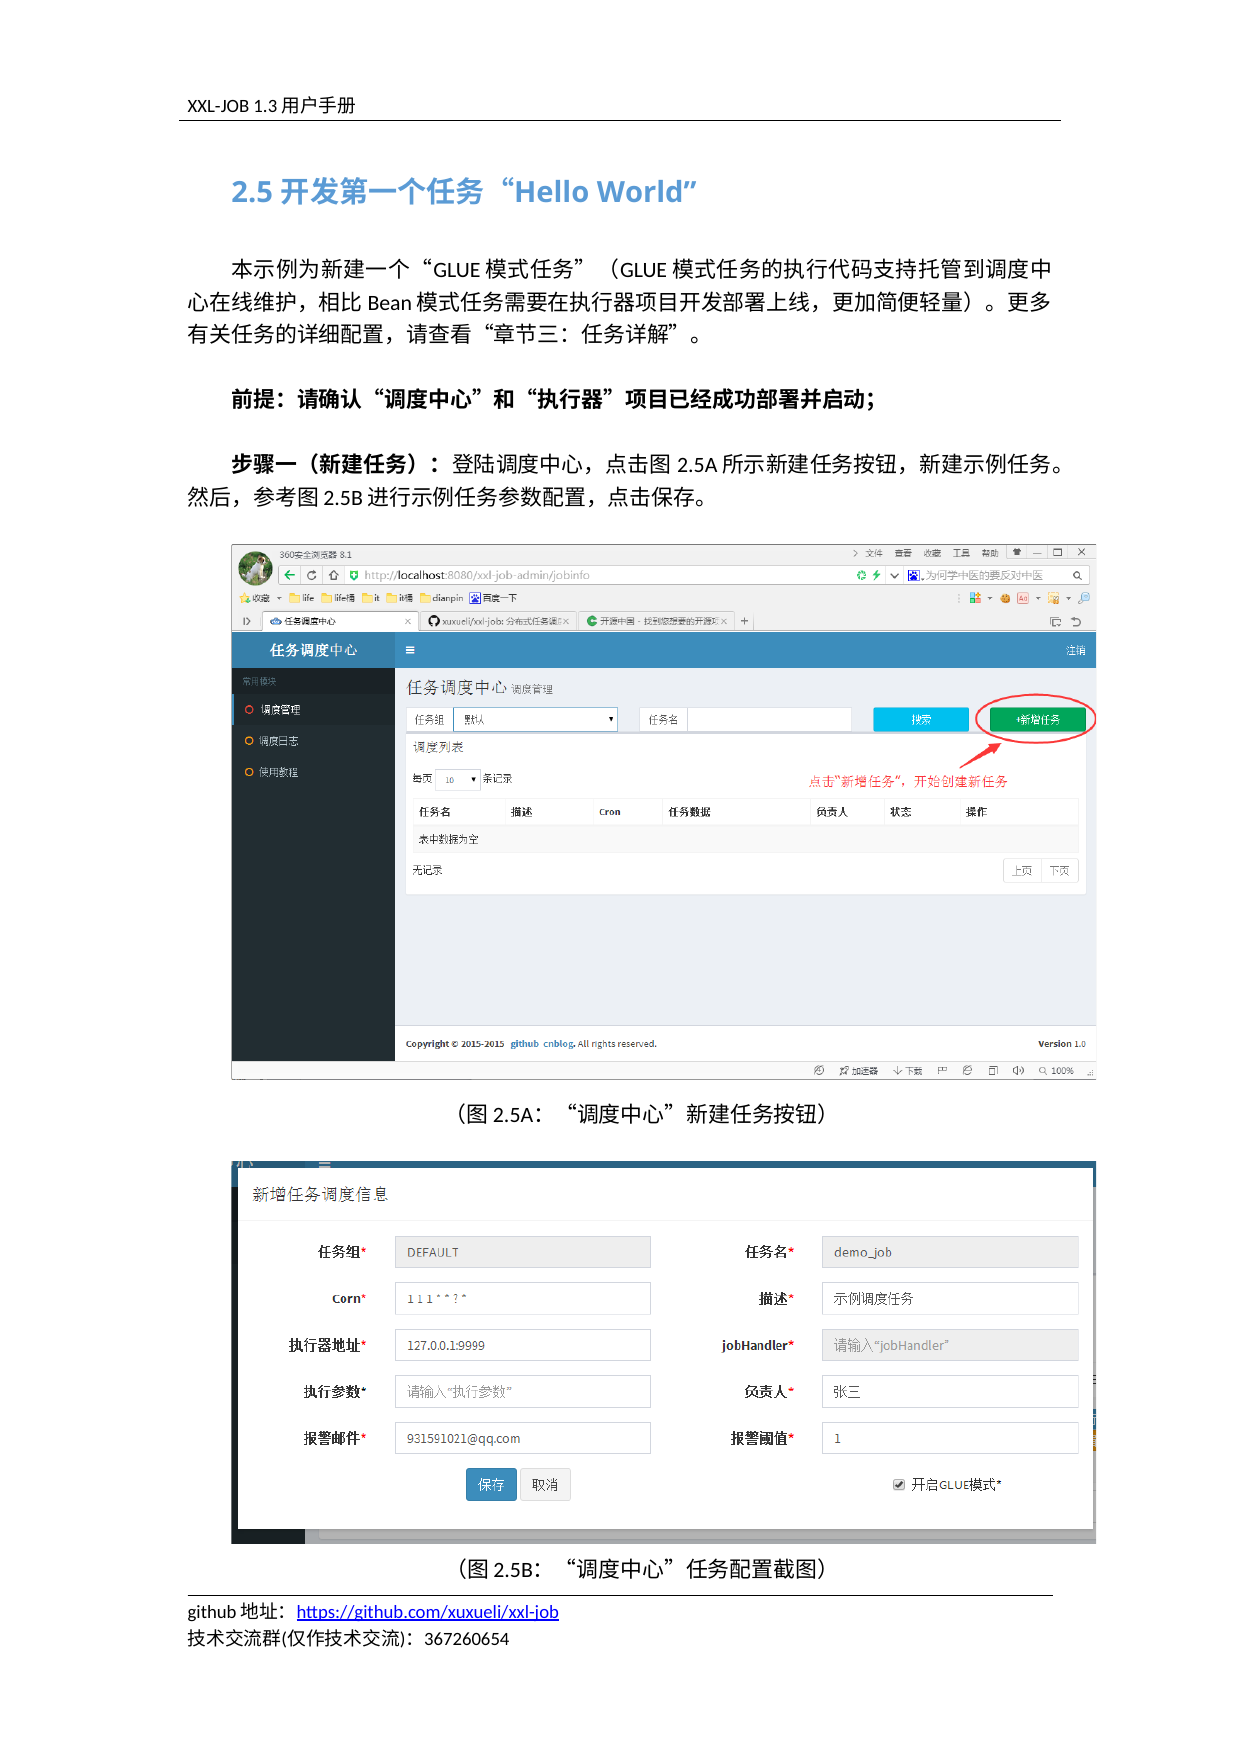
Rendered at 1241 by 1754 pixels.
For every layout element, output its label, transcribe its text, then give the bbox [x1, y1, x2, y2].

picture [231, 1161, 1097, 1544]
text （图2.5A：“调度中心”新建任务按钮） [187, 1097, 1053, 1129]
text 前提：请确认“调度中心”和“执行器”项目已经成功部署并启动； [187, 382, 1053, 414]
text （图2.5B：“调度中心”任务配置截图） [187, 1552, 1053, 1584]
text 本示例为新建一个“GLUE模式任务”（GLUE模式任务的执行代码支持托管到调度中心在线维护，相比Bean模式任务需要在执行器项目开发部署上线，更加简便轻量）。更多有关任务的详细配置，请查看“章节三：任务详解”。 [187, 252, 1053, 349]
subtitle 2.5 开发第一个任务“Hello World” [187, 158, 1053, 223]
picture [231, 544, 1097, 1080]
text 步骤一（新建任务）：登陆调度中心，点击图2.5A所示新建任务按钮，新建示例任务。然后，参考图2.5B进行示例任务参数配置，点击保存。 [187, 447, 1053, 512]
